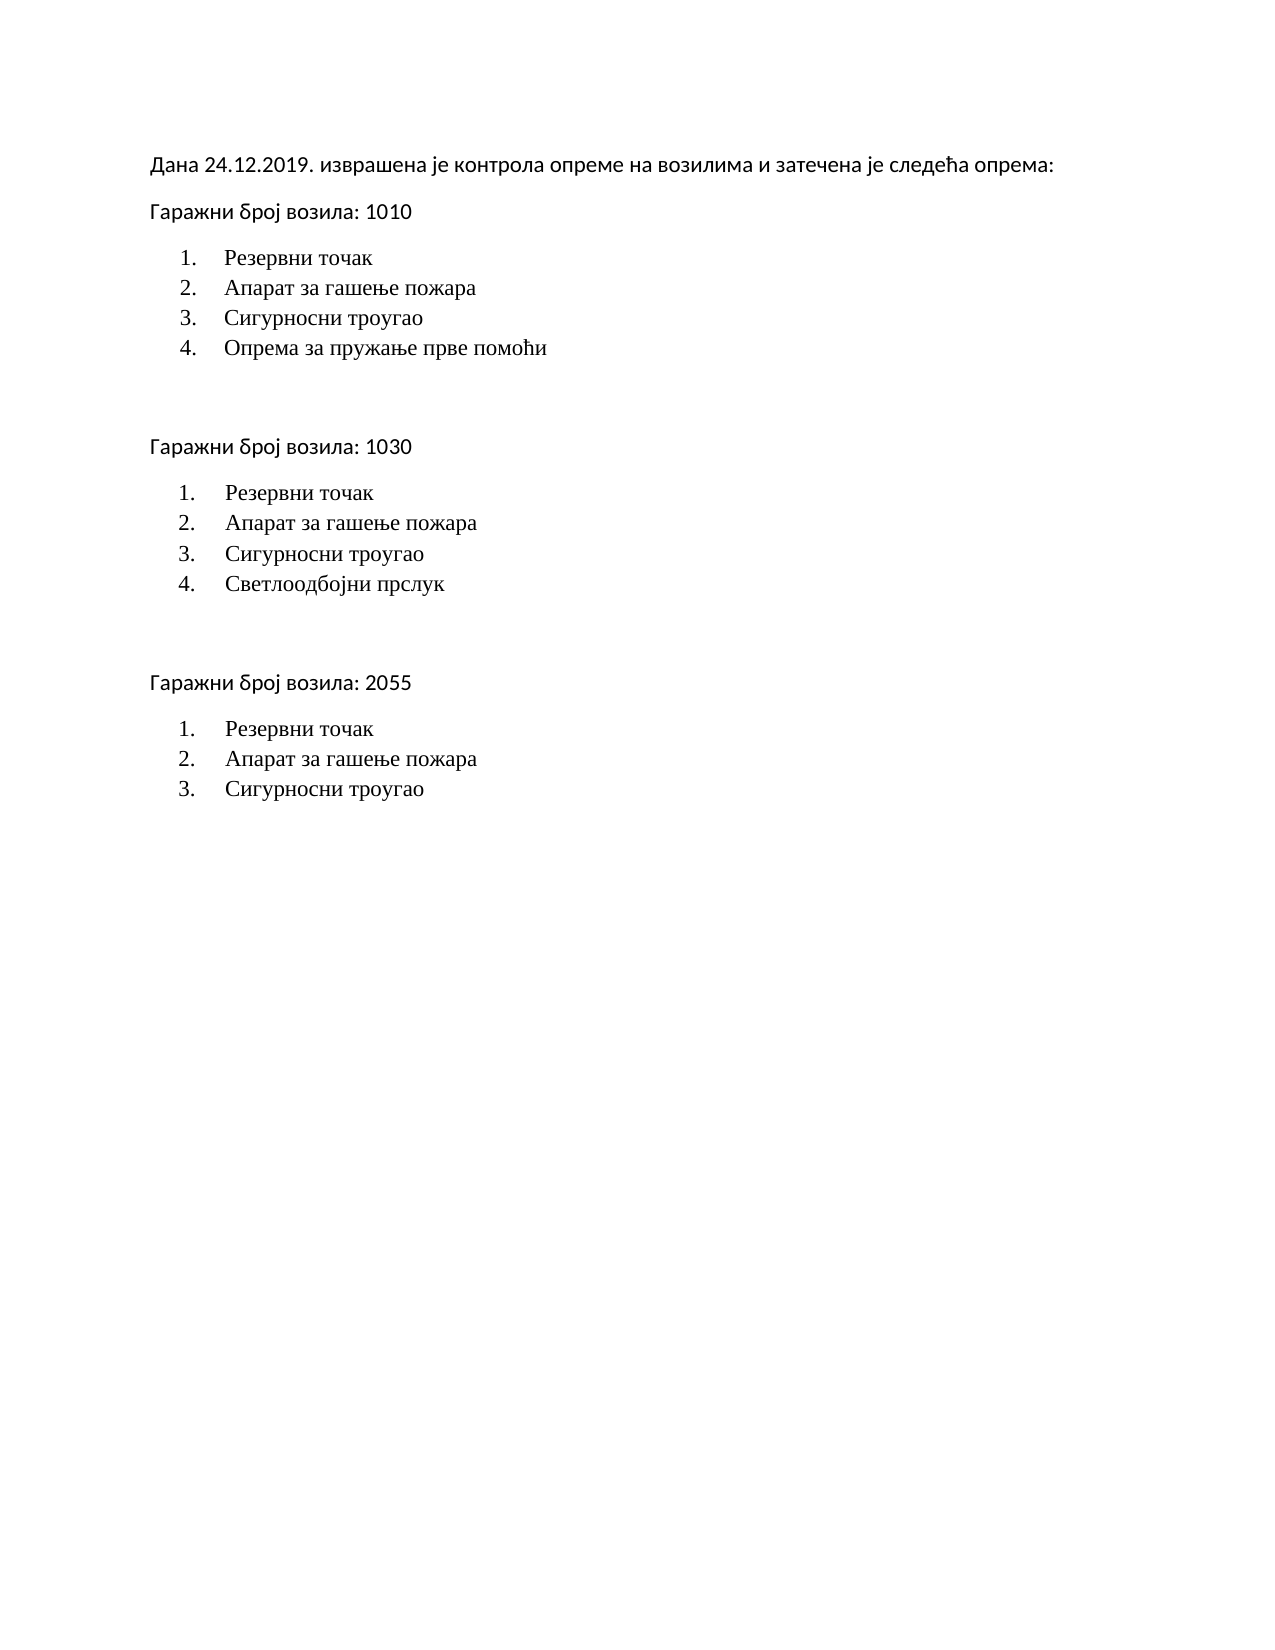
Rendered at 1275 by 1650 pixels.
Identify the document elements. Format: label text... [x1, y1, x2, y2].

list Сигурносни троугао [178, 539, 1125, 566]
list Сигурносни троугао [179, 304, 1125, 331]
list Резервни точак [178, 714, 1125, 741]
text Гаражни број возила: 2055 [150, 668, 1125, 696]
list Резервни точак [178, 479, 1125, 506]
list Апарат за гашење пожара [179, 274, 1125, 300]
list Светлоодбојни прслук [178, 570, 1125, 596]
list Опрема за пружање прве помоћи [179, 334, 1125, 361]
list Резервни точак [179, 244, 1125, 270]
list Апарат за гашење пожара [178, 509, 1125, 536]
text Дана 24.12.2019. изврашена је контрола опреме на возилима и затечена је следећа опрема: [150, 150, 1125, 178]
list Апарат за гашење пожара [178, 745, 1125, 771]
text Гаражни број возила: 1010 [150, 197, 1125, 225]
text Гаражни број возила: 1030 [150, 432, 1125, 460]
list Сигурносни троугао [178, 775, 1125, 801]
